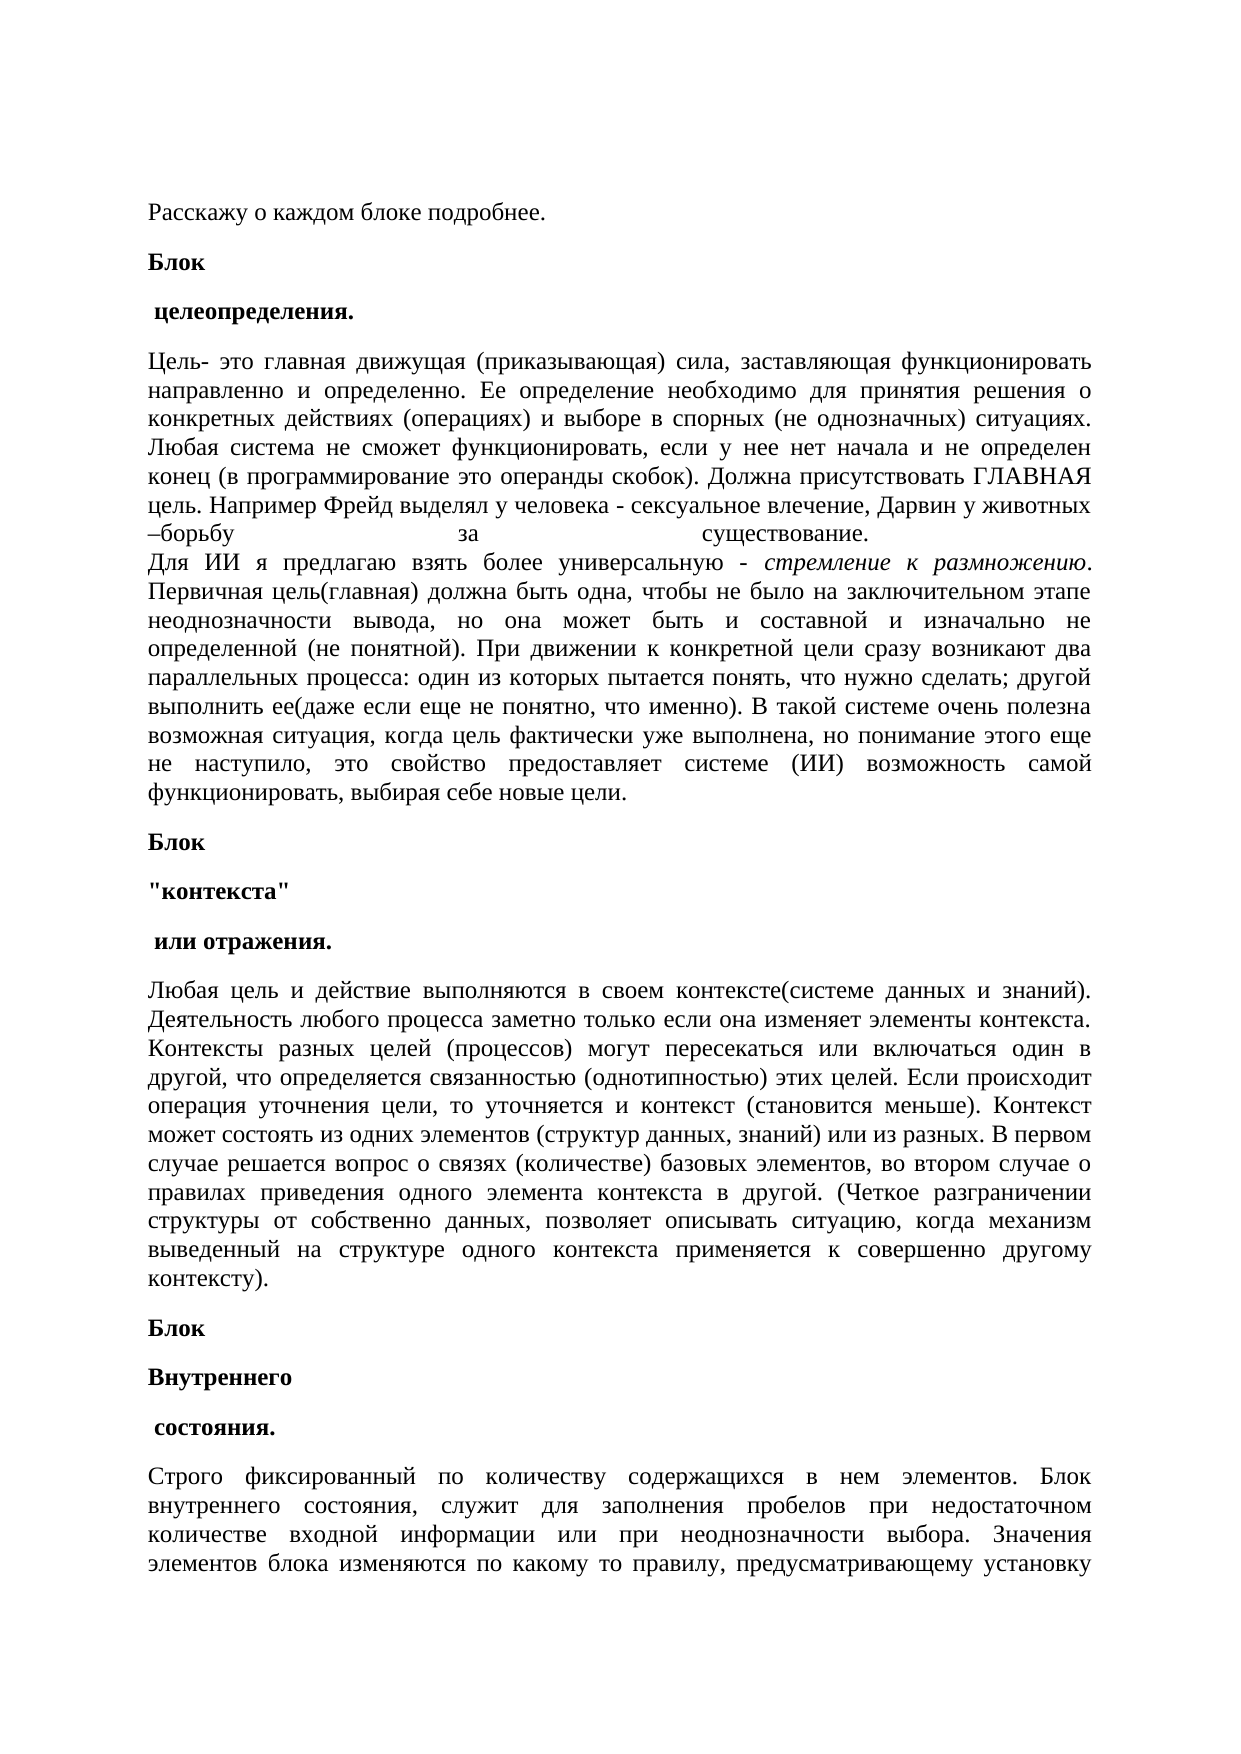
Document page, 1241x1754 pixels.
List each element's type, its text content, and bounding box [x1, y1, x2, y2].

text состояния. [148, 1412, 1092, 1441]
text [148, 1461, 1092, 1576]
text Расскажу о каждом блоке подробнее. [148, 197, 1092, 226]
text целеопределения. [148, 296, 1092, 325]
text Блок [148, 1313, 1092, 1341]
text Любая цель и действие выполняются в своем контексте(системе данных и знаний). Деятельность любого процесса заметно только если она изменяет элементы контекста. Контексты разных целей (процессов) могут пересекаться или включаться один в другой, что определяется связанностью (однотипностью) этих целей. Если происходит операция уточнения цели, то уточняется и контекст (становится меньше). Контекст может состоять из одних элементов (структур данных, знаний) или из разных. В первом случае решается вопрос о связях (количестве) базовых элементов, во втором случае о правилах приведения одного элемента контекста в другой. (Четкое разграничении структуры от собственно данных, позволяет описывать ситуацию, когда механизм выведенный на структуре одного контекста применяется к совершенно другому контексту). [148, 976, 1092, 1292]
text Цель- это главная движущая (приказывающая) сила, заставляющая функционировать направленно и определенно. Ее определение необходимо для принятия решения о конкретных действиях (операциях) и выборе в спорных (не однозначных) ситуациях. Любая система не сможет функционировать, если у нее нет начала и не определен конец (в программирование это операнды скобок). Должна присутствовать ГЛАВНАЯ цель. Например Фрейд выделял у человека - сексуальное влечение, Дарвин у животных –борьбу за существование. Для ИИ я предлагаю взять более универсальную - стремление к размножению. Первичная цель(главная) должна быть одна, чтобы не было на заключительном этапе неоднозначности вывода, но она может быть и составной и изначально не определенной (не понятной). При движении к конкретной цели сразу возникают два параллельных процесса: один из которых пытается понять, что нужно сделать; другой выполнить ее(даже если еще не понятно, что именно). В такой системе очень полезна возможная ситуация, когда цель фактически уже выполнена, но понимание этого еще не наступило, это свойство предоставляет системе (ИИ) возможность самой функционировать, выбирая себе новые цели. [148, 346, 1092, 806]
text "контекста" [148, 876, 1092, 905]
text Блок [148, 827, 1092, 856]
text Блок [148, 247, 1092, 276]
text Внутреннего [148, 1362, 1092, 1391]
text или отражения. [148, 926, 1092, 955]
